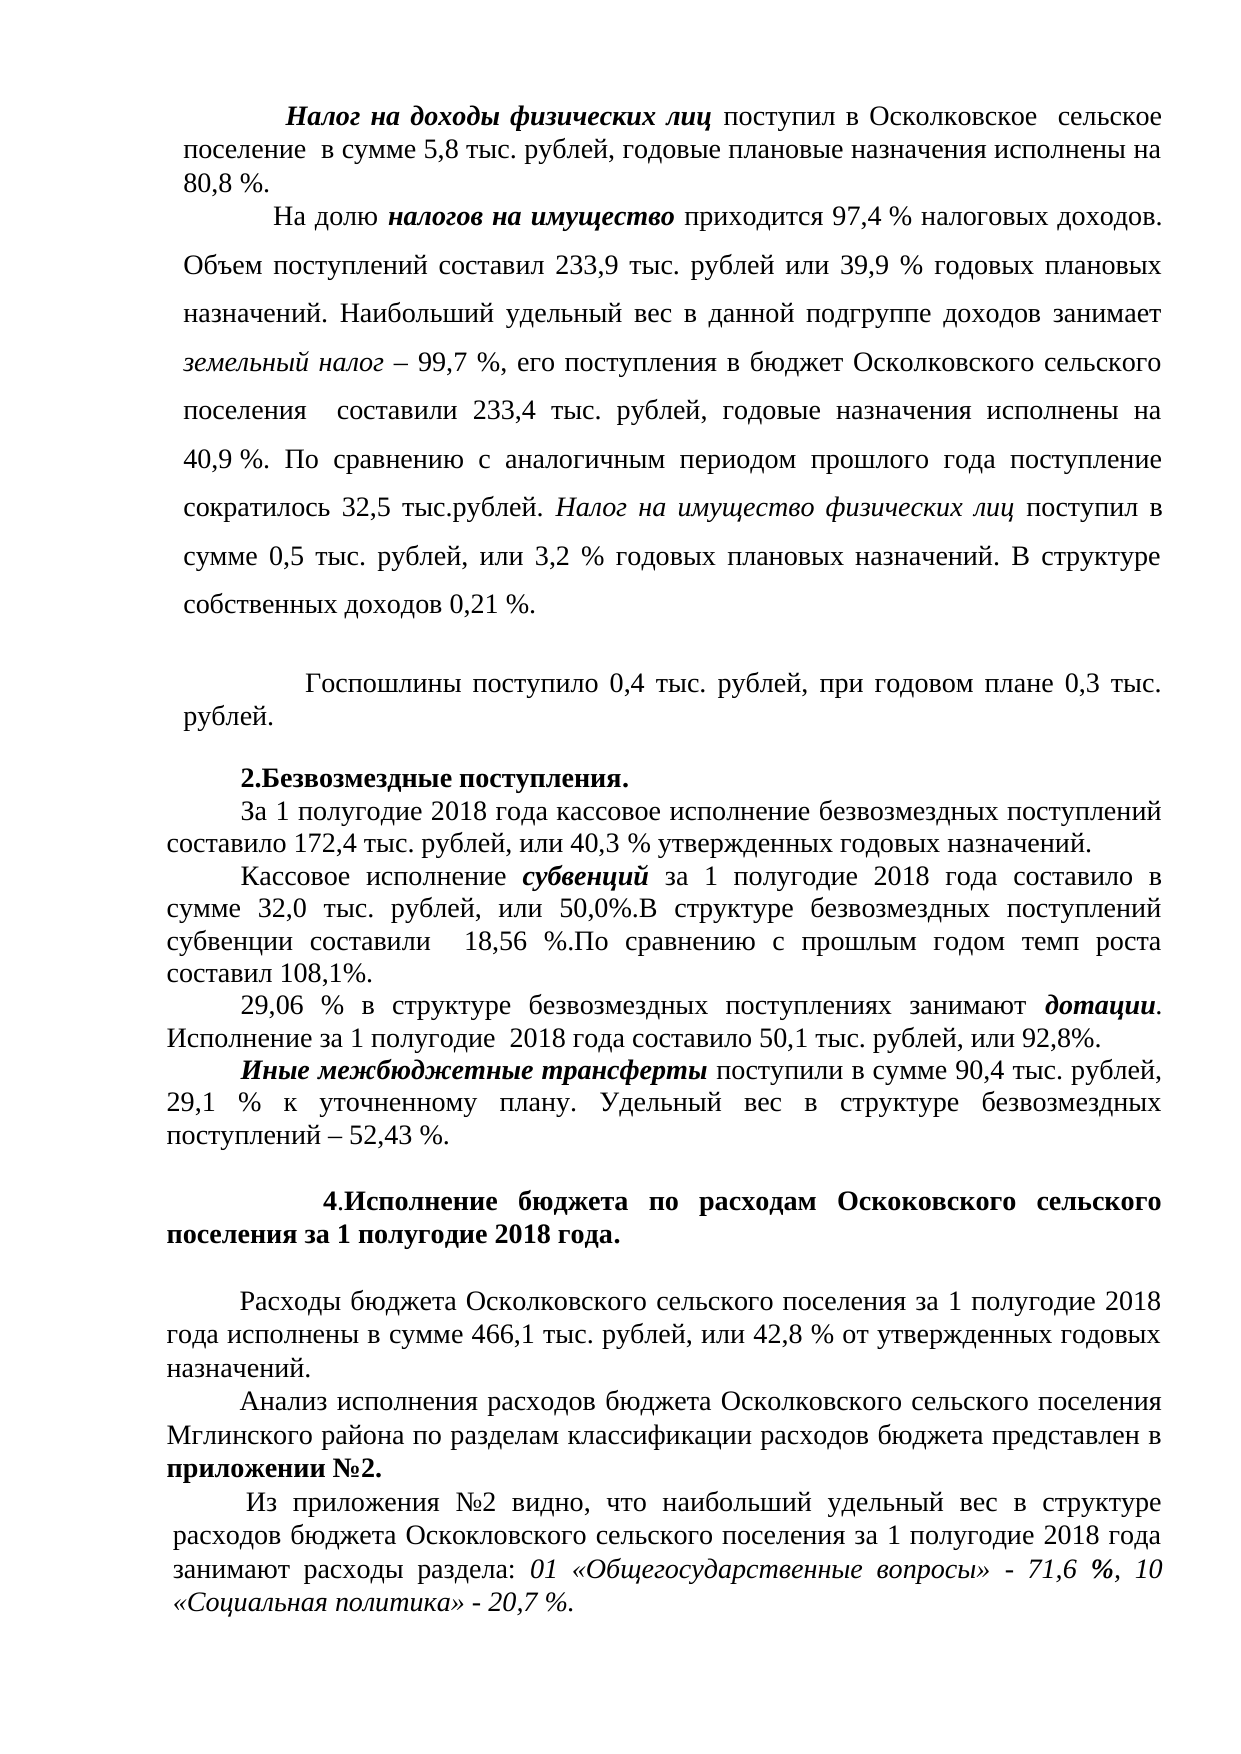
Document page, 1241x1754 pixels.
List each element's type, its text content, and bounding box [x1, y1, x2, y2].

text На долю налогов на имущество приходится 97,4 % налоговых доходов. Объем поступлений составил 233,9 тыс. рублей или 39,9 % годовых плановых назначений. Наибольший удельный вес в данной подгруппе доходов занимает земельный налог – 99,7 %, его поступления в бюджет Осколковского сельского поселения составили 233,4 тыс. рублей, годовые назначения исполнены на 40,9 %. По сравнению с аналогичным периодом прошлого года поступление сократилось 32,5 тыс.рублей. Налог на имущество физических лиц поступил в сумме 0,5 тыс. рублей, или 3,2 % годовых плановых назначений. В структуре собственных доходов 0,21 %. [183, 199, 1163, 620]
text Иные межбюджетные трансферты поступили в сумме 90,4 тыс. рублей, 29,1 % к уточненному плану. Удельный вес в структуре безвозмездных поступлений – 52,43 %. [166, 1053, 1163, 1150]
text Из приложения №2 видно, что наибольший удельный вес в структуре расходов бюджета Оскокловского сельского поселения за 1 полугодие 2018 года занимают расходы раздела: 01 «Общегосударственные вопросы» - 71,6 %, 10 «Социальная политика» - 20,7 %. [173, 1484, 1163, 1619]
text Анализ исполнения расходов бюджета Осколковского сельского поселения Мглинского района по разделам классификации расходов бюджета представлен в приложении №2. [166, 1384, 1163, 1484]
text 4.Исполнение бюджета по расходам Оскоковского сельского поселения за 1 полугодие 2018 года. [166, 1184, 1163, 1249]
text Налог на доходы физических лиц поступил в Осколковское сельское поселение в сумме 5,8 тыс. рублей, годовые плановые назначения исполнены на 80,8 %. [183, 99, 1163, 199]
text 2.Безвозмездные поступления. [166, 762, 1163, 794]
text Расходы бюджета Осколковского сельского поселения за 1 полугодие 2018 года исполнены в сумме 466,1 тыс. рублей, или 42,8 % от утвержденных годовых назначений. [166, 1283, 1163, 1384]
text Кассовое исполнение субвенций за 1 полугодие 2018 года составило в сумме 32,0 тыс. рублей, или 50,0%.В структуре безвозмездных поступлений субвенции составили 18,56 %.По сравнению с прошлым годом темп роста составил 108,1%. [166, 859, 1163, 988]
text Госпошлины поступило 0,4 тыс. рублей, при годовом плане 0,3 тыс. рублей. [183, 665, 1163, 732]
text 29,06 % в структуре безвозмездных поступлениях занимают дотации. Исполнение за 1 полугодие 2018 года составило 50,1 тыс. рублей, или 92,8%. [166, 988, 1163, 1053]
text За 1 полугодие 2018 года кассовое исполнение безвозмездных поступлений составило 172,4 тыс. рублей, или 40,3 % утвержденных годовых назначений. [166, 794, 1163, 859]
